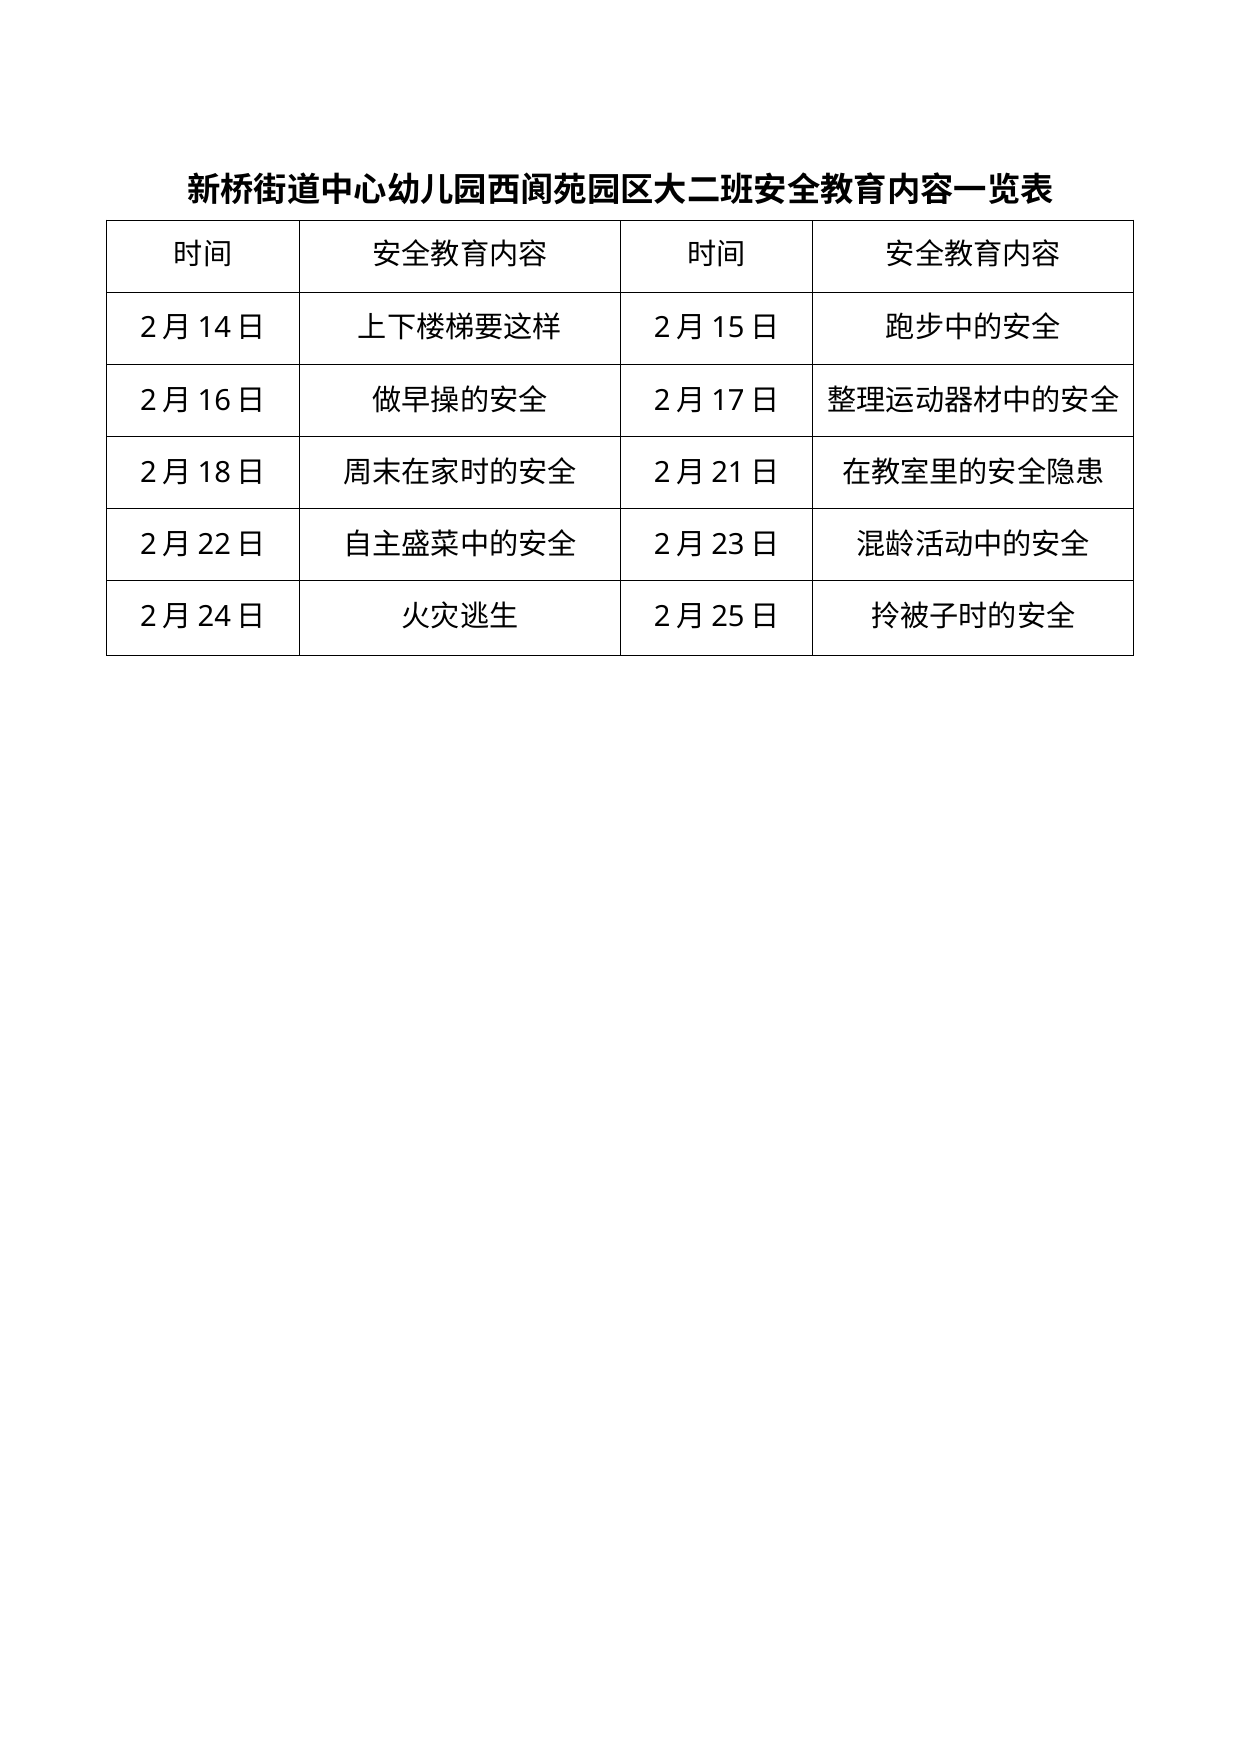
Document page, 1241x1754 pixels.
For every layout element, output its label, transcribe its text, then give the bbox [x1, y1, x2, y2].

table_cell 混龄活动中的安全 [813, 509, 1133, 580]
table_header 安全教育内容 [300, 221, 620, 292]
table_cell 在教室里的安全隐患 [813, 437, 1133, 508]
table_cell 2月15日 [621, 293, 812, 364]
table_cell 2月14日 [107, 293, 299, 364]
table_cell 2月23日 [621, 509, 812, 580]
table_header 安全教育内容 [813, 221, 1133, 292]
table_cell 2月24日 [107, 581, 299, 654]
table_cell 自主盛菜中的安全 [300, 509, 620, 580]
table_cell 2月21日 [621, 437, 812, 508]
table_cell 跑步中的安全 [813, 293, 1133, 364]
table_cell 整理运动器材中的安全 [813, 365, 1133, 436]
table_header 时间 [621, 221, 812, 292]
table_cell 2月22日 [107, 509, 299, 580]
table_cell 2月25日 [621, 581, 812, 654]
table_cell 周末在家时的安全 [300, 437, 620, 508]
table_cell 做早操的安全 [300, 365, 620, 436]
table_cell 2月18日 [107, 437, 299, 508]
table_cell 2月16日 [107, 365, 299, 436]
text 新桥街道中心幼儿园西阆苑园区大二班安全教育内容一览表 [136, 154, 1104, 219]
table_cell 2月17日 [621, 365, 812, 436]
table_cell 上下楼梯要这样 [300, 293, 620, 364]
table_cell 拎被子时的安全 [813, 581, 1133, 654]
table_header 时间 [107, 221, 299, 292]
table_cell 火灾逃生 [300, 581, 620, 654]
